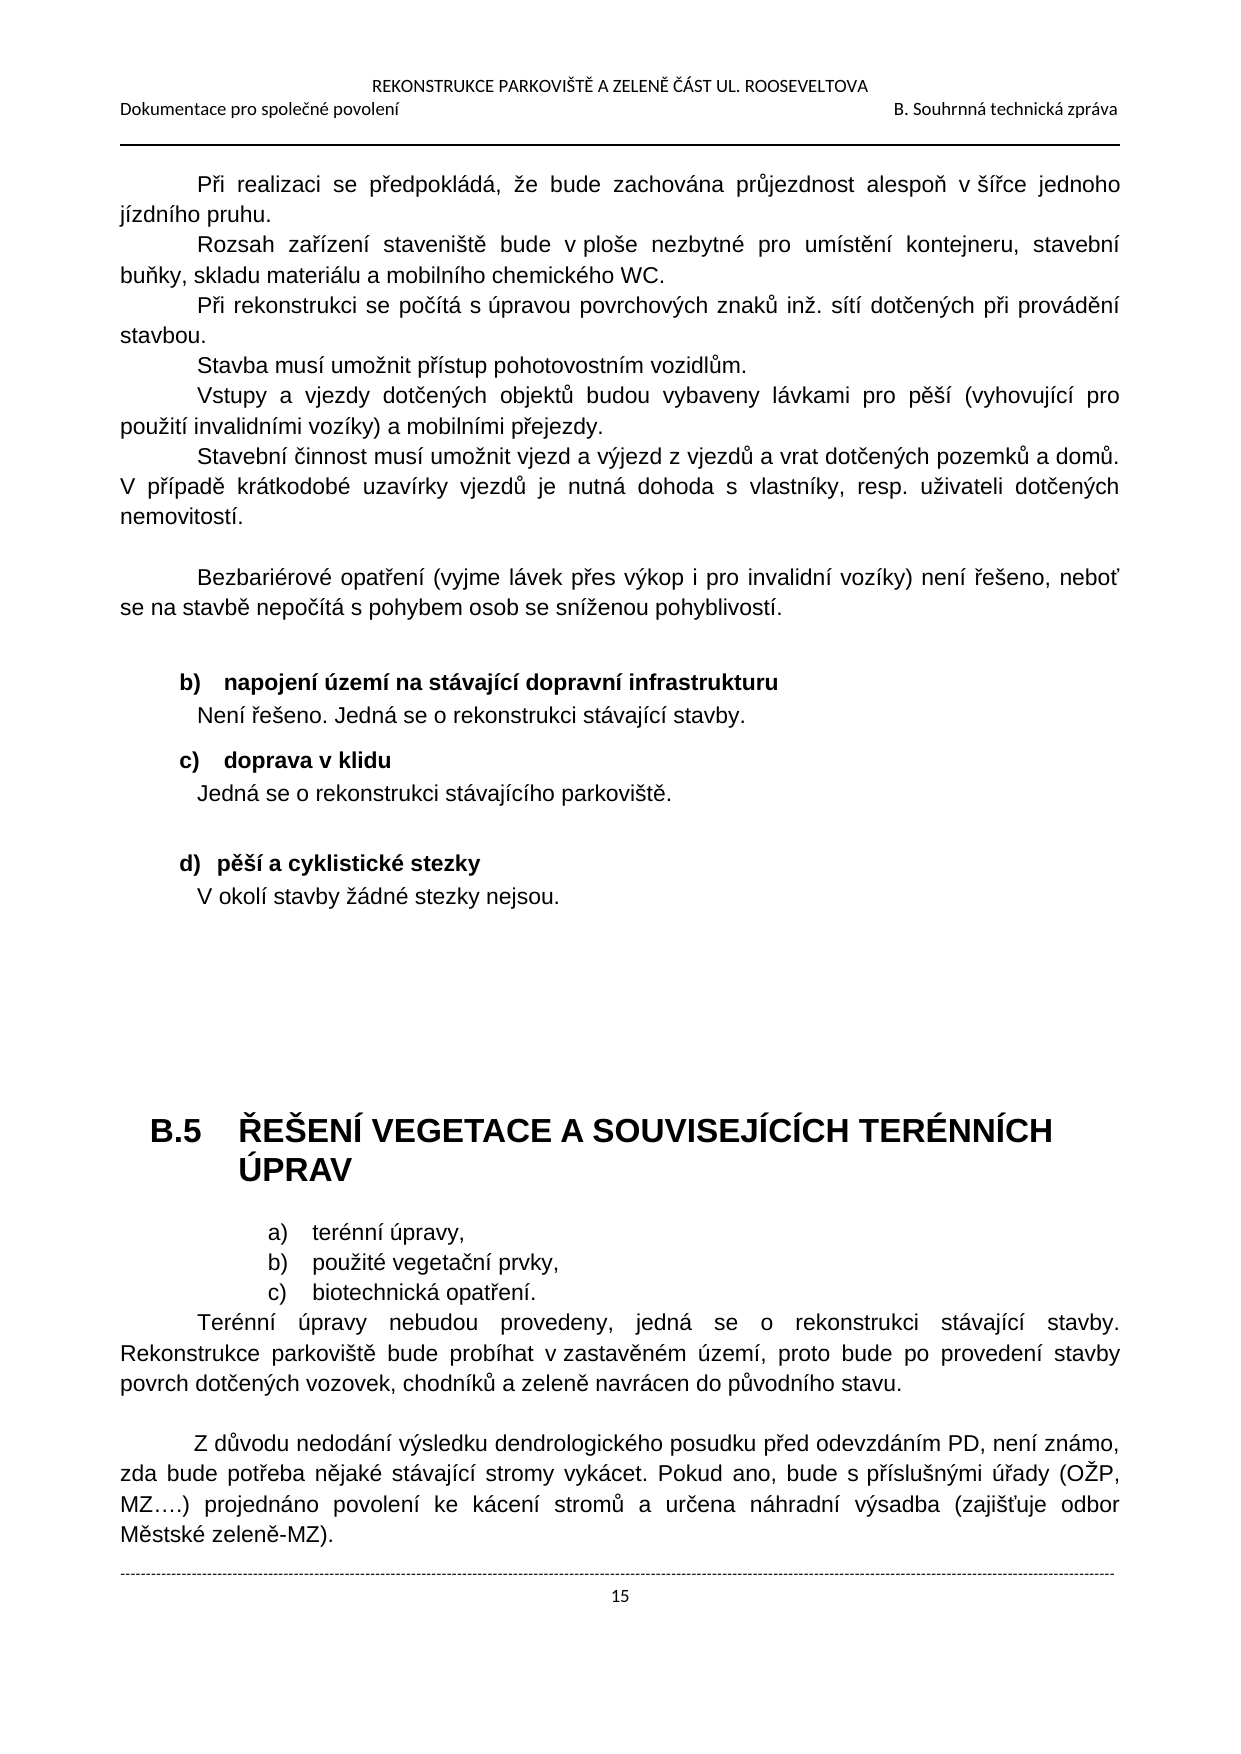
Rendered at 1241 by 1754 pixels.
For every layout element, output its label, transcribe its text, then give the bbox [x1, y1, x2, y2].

text Jedná se o rekonstrukci stávajícího parkoviště. [120, 779, 1120, 806]
text Z důvodu nedodání výsledku dendrologického posudku před odevzdáním PD, není známo, zda bude potřeba nějaké stávající stromy vykácet. Pokud ano, bude s příslušnými úřady (OŽP, MZ….) projednáno povolení ke kácení stromů a určena náhradní výsadba (zajišťuje odbor Městské zeleně-MZ). [120, 1430, 1120, 1547]
list použité vegetační prvky, [268, 1249, 1120, 1275]
text Stavba musí umožnit přístup pohotovostním vozidlům. [120, 352, 1120, 379]
text Terénní úpravy nebudou provedeny, jedná se o rekonstrukci stávající stavby. Rekonstrukce parkoviště bude probíhat v zastavěném území, proto bude po provedení stavby povrch dotčených vozovek, chodníků a zeleně navrácen do původního stavu. [120, 1309, 1120, 1396]
text V okolí stavby žádné stezky nejsou. [120, 883, 1120, 909]
text Při realizaci se předpokládá, že bude zachována průjezdnost alespoň v šířce jednoho jízdního pruhu. [120, 171, 1120, 228]
subtitle doprava v klidu [179, 747, 1120, 773]
text Stavební činnost musí umožnit vjezd a výjezd z vjezdů a vrat dotčených pozemků a domů. V případě krátkodobé uzavírky vjezdů je nutná dohoda s vlastníky, resp. uživateli dotčených nemovitostí. [120, 443, 1120, 530]
list terénní úpravy, [268, 1219, 1120, 1245]
text Vstupy a vjezdy dotčených objektů budou vybaveny lávkami pro pěší (vyhovující pro použití invalidními vozíky) a mobilními přejezdy. [120, 382, 1120, 439]
subtitle Řešení vegetace a souvisejících terénních úprav [149, 1111, 1120, 1188]
text Při rekonstrukci se počítá s úpravou povrchových znaků inž. sítí dotčených při provádění stavbou. [120, 292, 1120, 348]
text Bezbariérové opatření (vyjme lávek přes výkop i pro invalidní vozíky) není řešeno, neboť se na stavbě nepočítá s pohybem osob se sníženou pohyblivostí. [120, 564, 1120, 620]
text Rozsah zařízení staveniště bude v ploše nezbytné pro umístění kontejneru, stavební buňky, skladu materiálu a mobilního chemického WC. [120, 231, 1120, 288]
list biotechnická opatření. [268, 1279, 1120, 1306]
subtitle pěší a cyklistické stezky [179, 850, 1120, 876]
text Není řešeno. Jedná se o rekonstrukci stávající stavby. [120, 702, 1120, 728]
subtitle napojení území na stávající dopravní infrastrukturu [179, 669, 1120, 696]
